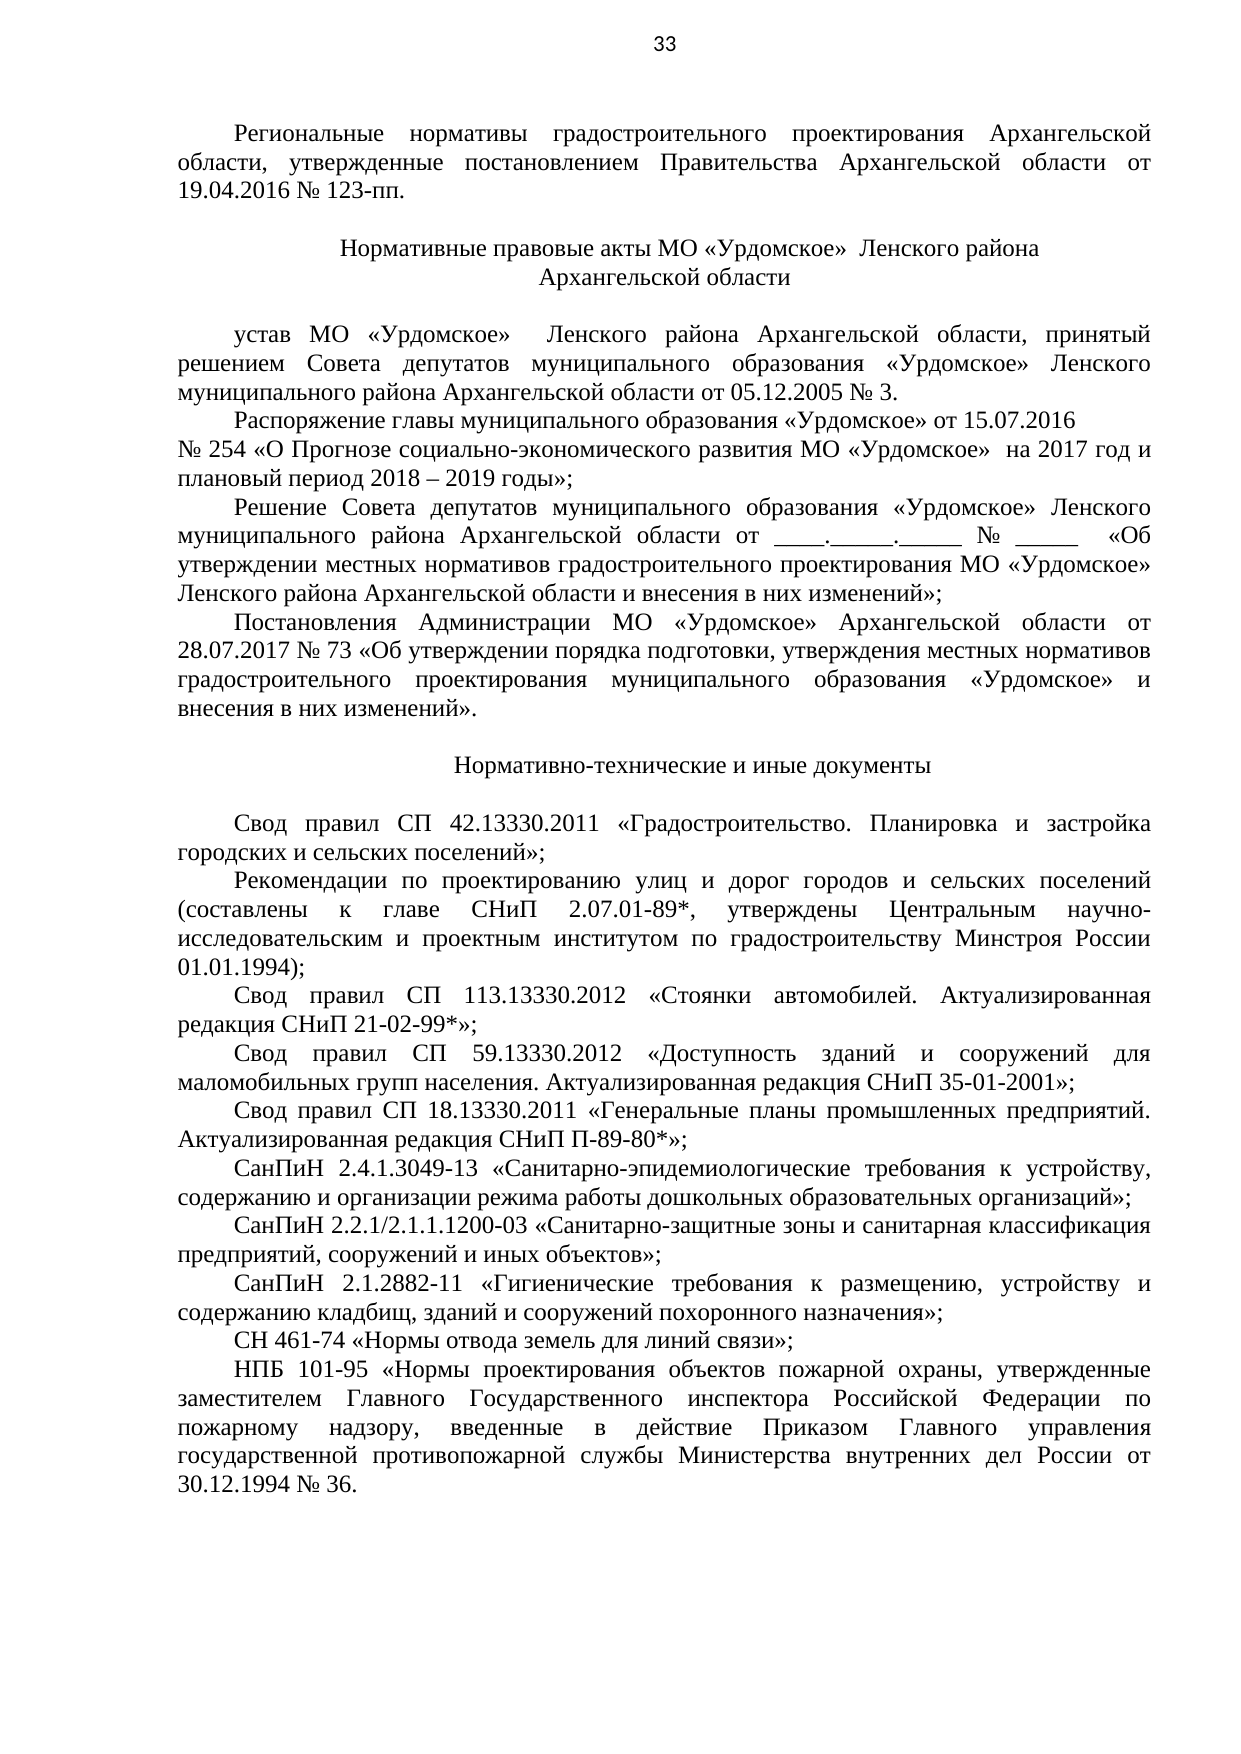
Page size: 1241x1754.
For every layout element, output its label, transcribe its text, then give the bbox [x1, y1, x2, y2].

text № 254 «О Прогнозе социально-экономического развития МО «Урдомское» на 2017 год и плановый период 2018 – 2019 годы»; [177, 434, 1152, 492]
text Рекомендации по проектированию улиц и дорог городов и сельских поселений (составлены к главе СНиП 2.07.01-89*, утверждены Центральным научно-исследовательским и проектным институтом по градостроительству Минстроя России 01.01.1994); [177, 866, 1152, 981]
text Свод правил СП 42.13330.2011 «Градостроительство. Планировка и застройка городских и сельских поселений»; [177, 808, 1152, 866]
text Решение Совета депутатов муниципального образования «Урдомское» Ленского муниципального района Архангельской области от ____._____._____ № _____ «Об утверждении местных нормативов градостроительного проектирования МО «Урдомское» Ленского района Архангельской области и внесения в них изменений»; [177, 492, 1152, 607]
text Свод правил СП 113.13330.2012 «Стоянки автомобилей. Актуализированная редакция СНиП 21-02-99*»; [177, 981, 1152, 1038]
text Нормативные правовые акты МО «Урдомское» Ленского района Архангельской области [177, 233, 1152, 291]
text НПБ 101-95 «Нормы проектирования объектов пожарной охраны, утвержденные заместителем Главного Государственного инспектора Российской Федерации по пожарному надзору, введенные в действие Приказом Главного управления государственной противопожарной службы Министерства внутренних дел России от 30.12.1994 № 36. [177, 1354, 1152, 1498]
text СанПиН 2.4.1.3049-13 «Санитарно-эпидемиологические требования к устройству, содержанию и организации режима работы дошкольных образовательных организаций»; [177, 1153, 1152, 1211]
text Распоряжение главы муниципального образования «Урдомское» от 15.07.2016 [177, 406, 1152, 434]
text устав МО «Урдомское» Ленского района Архангельской области, принятый решением Совета депутатов муниципального образования «Урдомское» Ленского муниципального района Архангельской области от 05.12.2005 № 3. [177, 319, 1152, 406]
text Постановления Администрации МО «Урдомское» Архангельской области от 28.07.2017 № 73 «Об утверждении порядка подготовки, утверждения местных нормативов градостроительного проектирования муниципального образования «Урдомское» и внесения в них изменений». [177, 607, 1152, 722]
text СанПиН 2.1.2882-11 «Гигиенические требования к размещению, устройству и содержанию кладбищ, зданий и сооружений похоронного назначения»; [177, 1268, 1152, 1326]
text СанПиН 2.2.1/2.1.1.1200-03 «Санитарно-защитные зоны и санитарная классификация предприятий, сооружений и иных объектов»; [177, 1211, 1152, 1268]
text Нормативно-технические и иные документы [177, 751, 1152, 779]
text Свод правил СП 18.13330.2011 «Генеральные планы промышленных предприятий. Актуализированная редакция СНиП П-89-80*»; [177, 1096, 1152, 1153]
text СН 461-74 «Нормы отвода земель для линий связи»; [177, 1326, 1152, 1354]
text Региональные нормативы градостроительного проектирования Архангельской области, утвержденные постановлением Правительства Архангельской области от 19.04.2016 № 123-пп. [177, 118, 1152, 204]
text Свод правил СП 59.13330.2012 «Доступность зданий и сооружений для маломобильных групп населения. Актуализированная редакция СНиП 35-01-2001»; [177, 1038, 1152, 1096]
